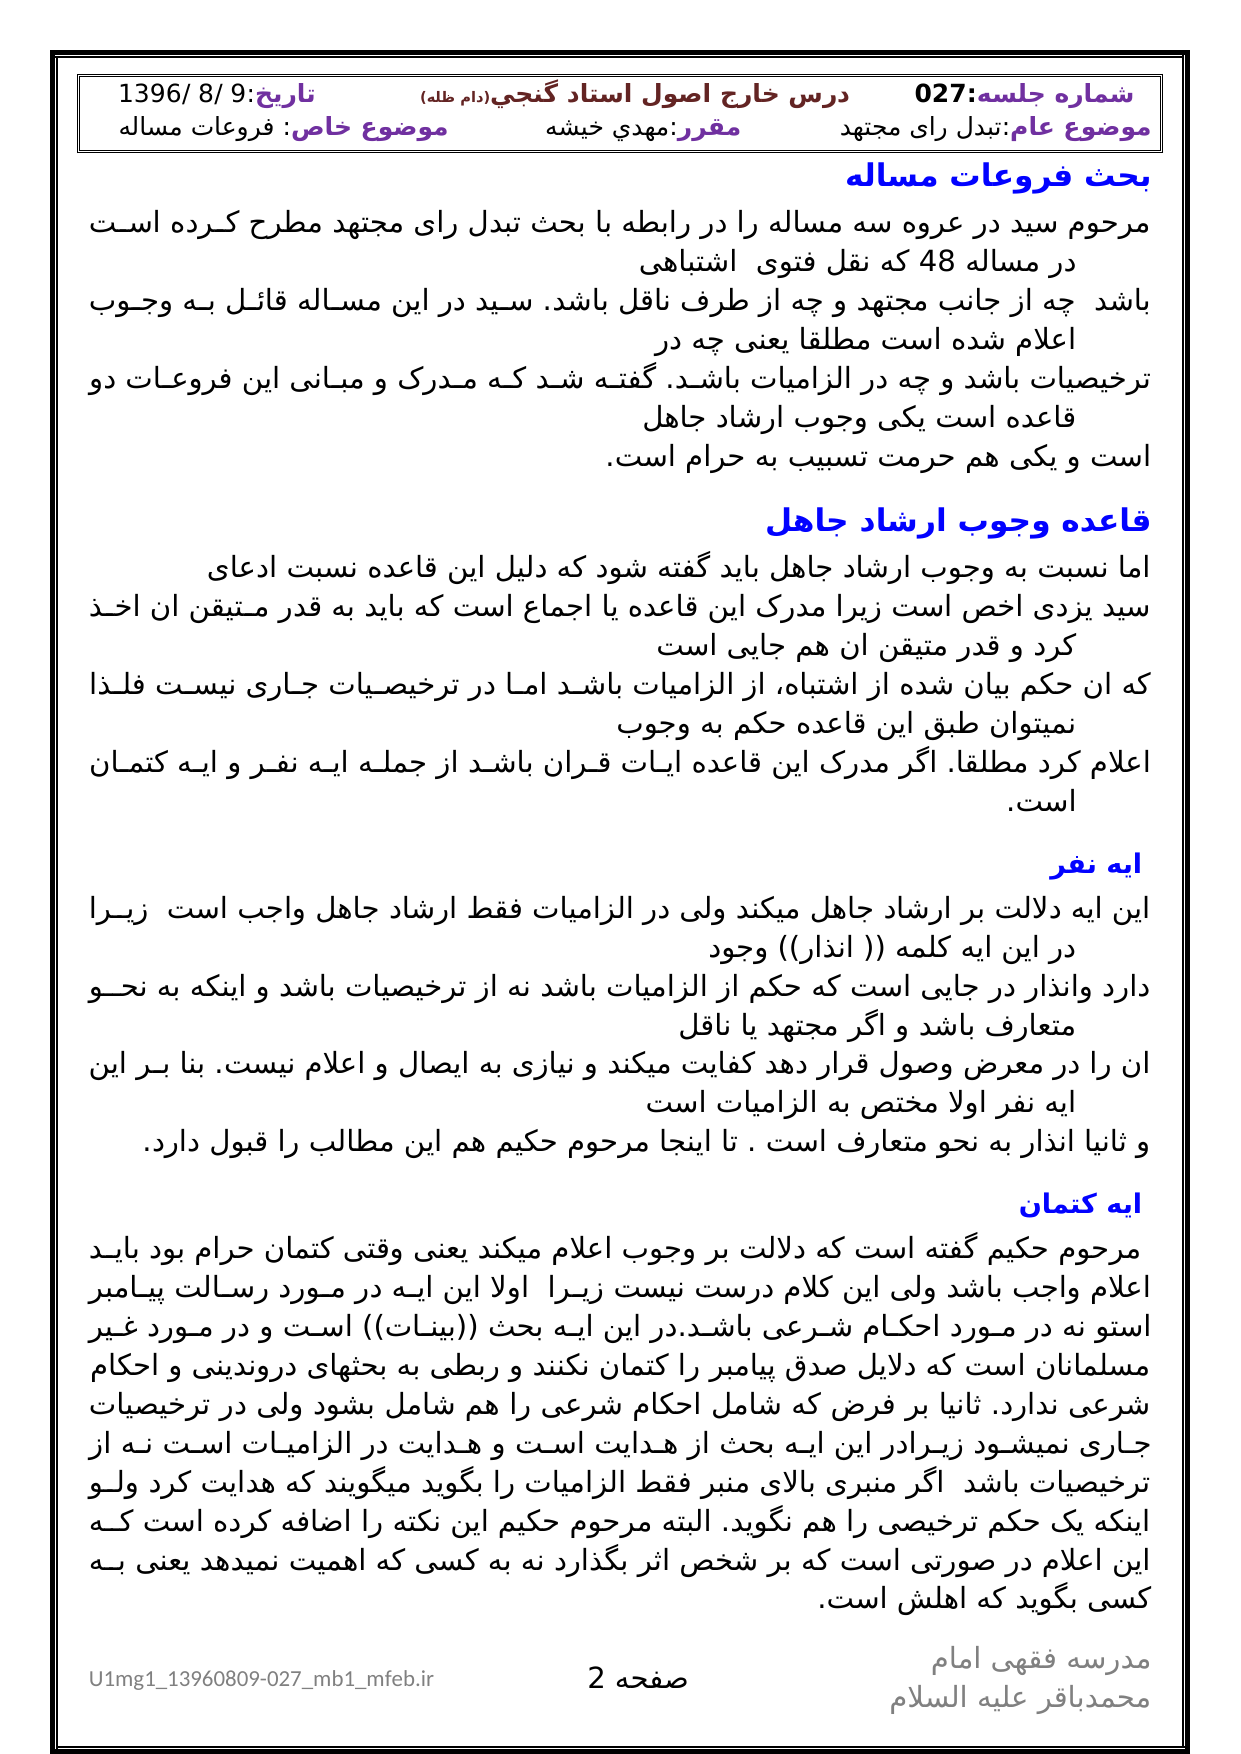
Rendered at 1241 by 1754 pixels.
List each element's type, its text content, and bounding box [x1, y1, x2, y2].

text مرحوم سید در عروه سه مساله را در رابطه با بحث تبدل رای مجتهد مطرح کرده است در مساله 48 که نقل فتوی اشتباهی [89, 205, 1152, 278]
text و ثانیا انذار به نحو متعارف است . تا اینجا مرحوم حکیم هم این مطالب را قبول دارد. [89, 1125, 1152, 1159]
subtitle ایه کتمان [89, 1189, 1152, 1220]
text اعلام کرد مطلقا. اگر مدرک این قاعده ایات قران باشد از جمله ایه نفر و ایه کتمان است. [89, 746, 1152, 818]
text که ان حکم بیان شده از اشتباه، از الزامیات باشد اما در ترخیصیات جاری نیست فلذا نمیتوان طبق این قاعده حکم به وجوب [89, 668, 1152, 741]
text این ایه دلالت بر ارشاد جاهل میکند ولی در الزامیات فقط ارشاد جاهل واجب است زیرا در این ایه کلمه (( انذار)) وجود [89, 891, 1152, 964]
text دارد وانذار در جایی است که حکم از الزامیات باشد نه از ترخیصیات باشد و اینکه به نحو متعارف باشد و اگر مجتهد یا ناقل [89, 969, 1152, 1042]
subtitle قاعده وجوب ارشاد جاهل [89, 503, 1152, 539]
text است و یکی هم حرمت تسبیب به حرام است. [89, 439, 1152, 473]
text باشد چه از جانب مجتهد و چه از طرف ناقل باشد. سید در این مساله قائل به وجوب اعلام شده است مطلقا یعنی چه در [89, 283, 1152, 356]
text اما نسبت به وجوب ارشاد جاهل باید گفته شود که دلیل این قاعده نسبت ادعای [89, 551, 1152, 585]
text ترخیصیات باشد و چه در الزامیات باشد. گفته شد که مدرک و مبانی این فروعات دو قاعده است یکی وجوب ارشاد جاهل [89, 361, 1152, 434]
text ان را در معرض وصول قرار دهد کفایت میکند و نیازی به ایصال و اعلام نیست. بنا بر این ایه نفر اولا مختص به الزامیات است [89, 1047, 1152, 1120]
subtitle ایه نفر [89, 848, 1152, 880]
text مرحوم حکیم گفته است که دلالت بر وجوب اعلام میکند یعنی وقتی کتمان حرام بود باید اعلام واجب باشد ولی این کلام درست نیست زیرا اولا این ایه در مورد رسالت پیامبر استو نه در مورد احکام شرعی باشد.در این ایه بحث ((بینات)) است و در مورد غیر مسلمانان است که دلایل صدق پیامبر را کتمان نکنند و ربطی به بحثهای دروندینی و احکام شرعی ندارد. ثانیا بر فرض که شامل احکام شرعی را هم شامل بشود ولی در ترخیصیات جاری نمیشود زیرادر این ایه بحث از هدایت است و هدایت در الزامیات است نه از ترخیصیات باشد اگر منبری بالای منبر فقط الزامیات را بگوید میگویند که هدایت کرد ولو اینکه یک حکم ترخیصی را هم نگوید. البته مرحوم حکیم این نکته را اضافه کرده است که این اعلام در صورتی است که بر شخص اثر بگذارد نه به کسی که اهمیت نمیدهد یعنی به کسی بگوید که اهلش است. [89, 1231, 1152, 1616]
subtitle بحث فروعات مساله [89, 157, 1152, 193]
text سید یزدی اخص است زیرا مدرک این قاعده یا اجماع است که باید به قدر متیقن ان اخذ کرد و قدر متیقن ان هم جایی است [89, 590, 1152, 663]
